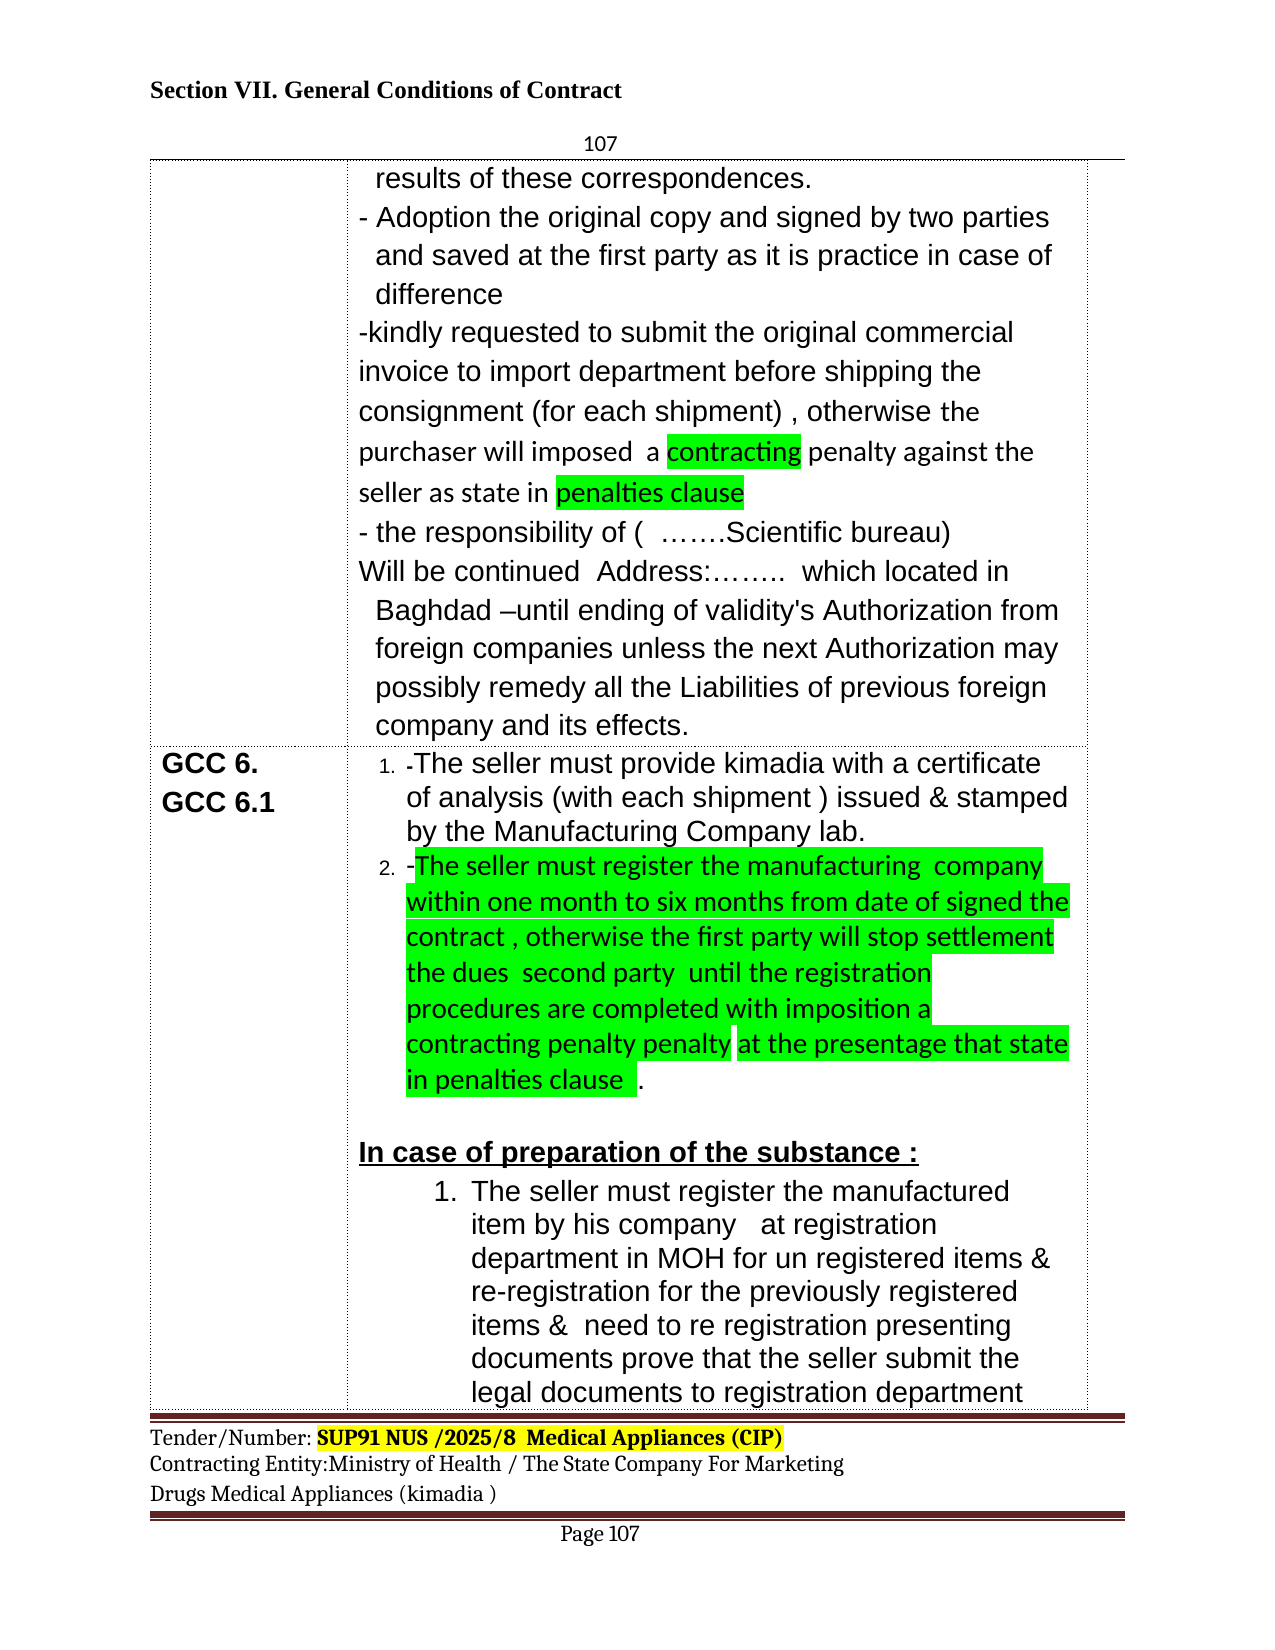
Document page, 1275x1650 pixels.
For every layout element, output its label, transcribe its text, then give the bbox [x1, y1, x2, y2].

table_cell GCC 5 [150, 160, 347, 746]
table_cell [347, 746, 1088, 1408]
table_cell GCC 6. GCC 6.1 [150, 746, 347, 1408]
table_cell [347, 160, 1088, 746]
